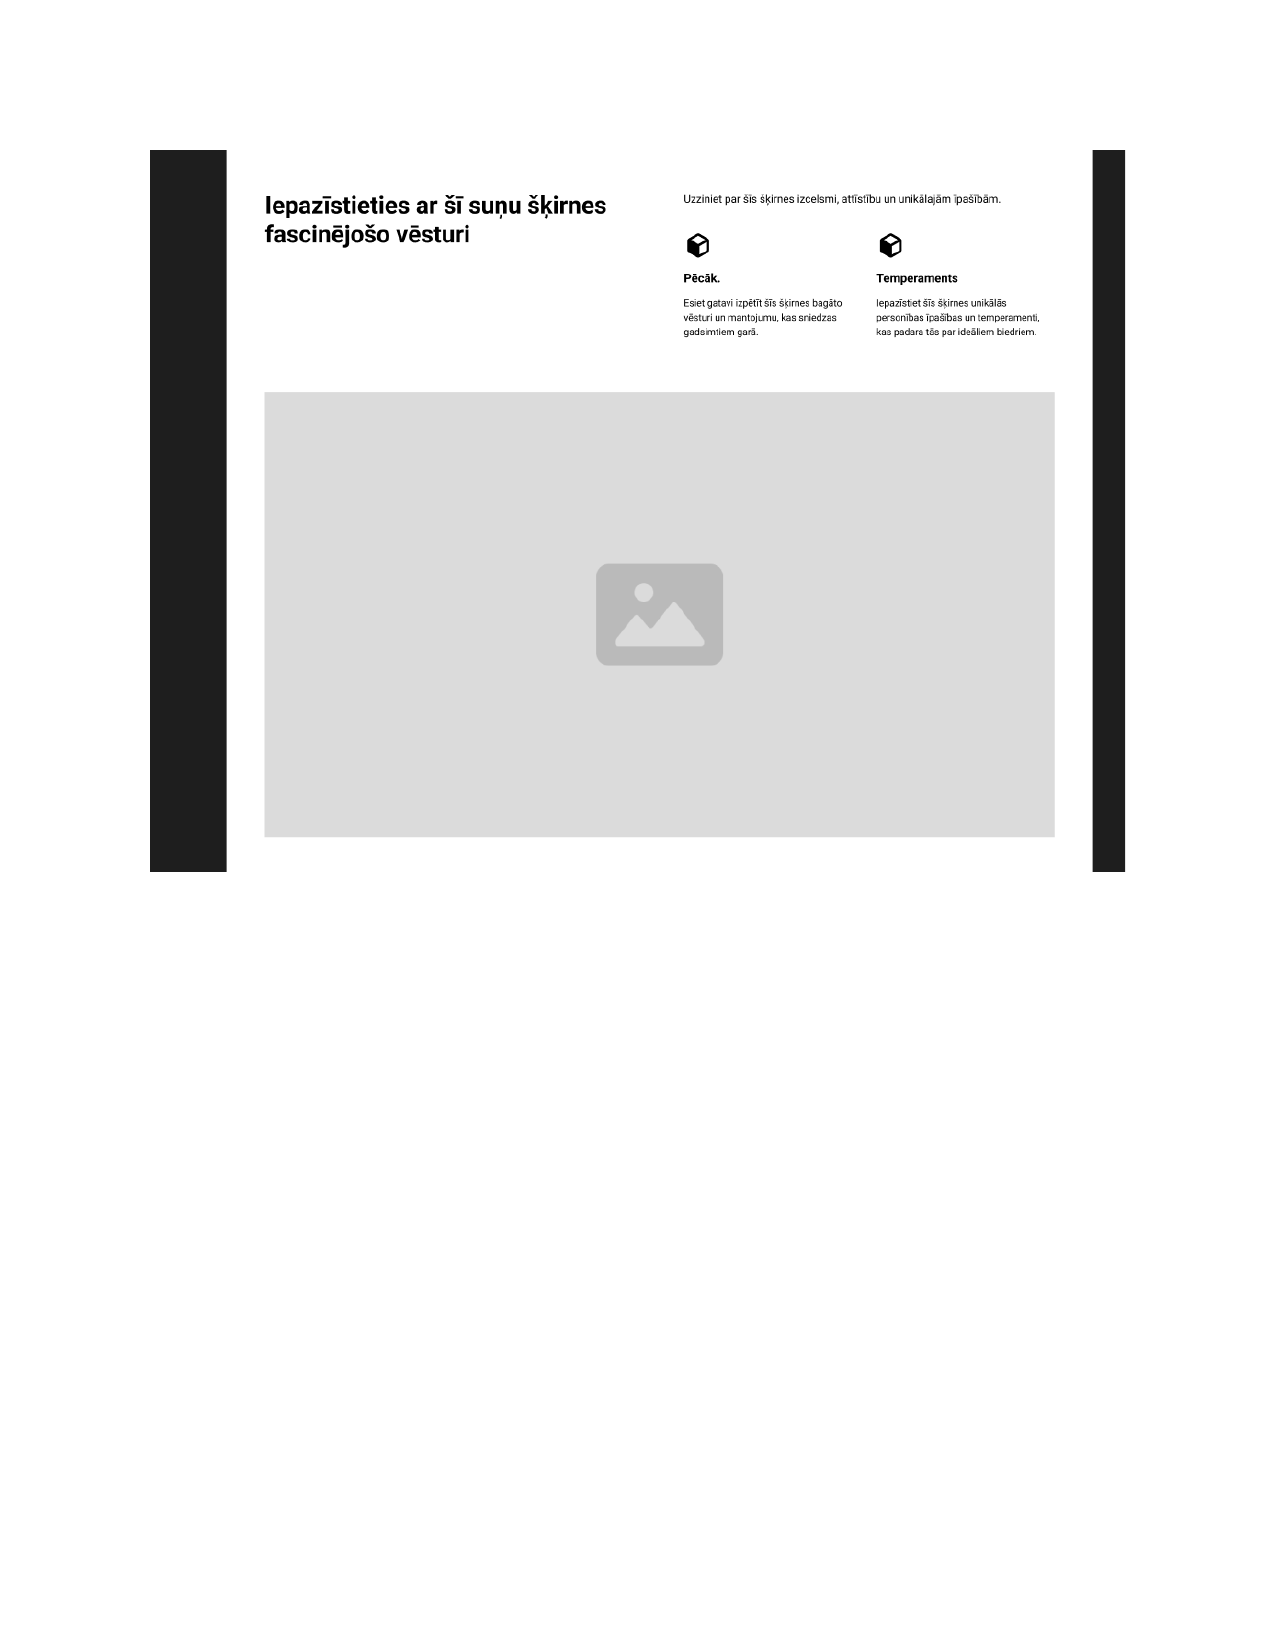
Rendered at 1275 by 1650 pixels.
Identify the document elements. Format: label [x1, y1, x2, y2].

picture [150, 150, 1125, 872]
